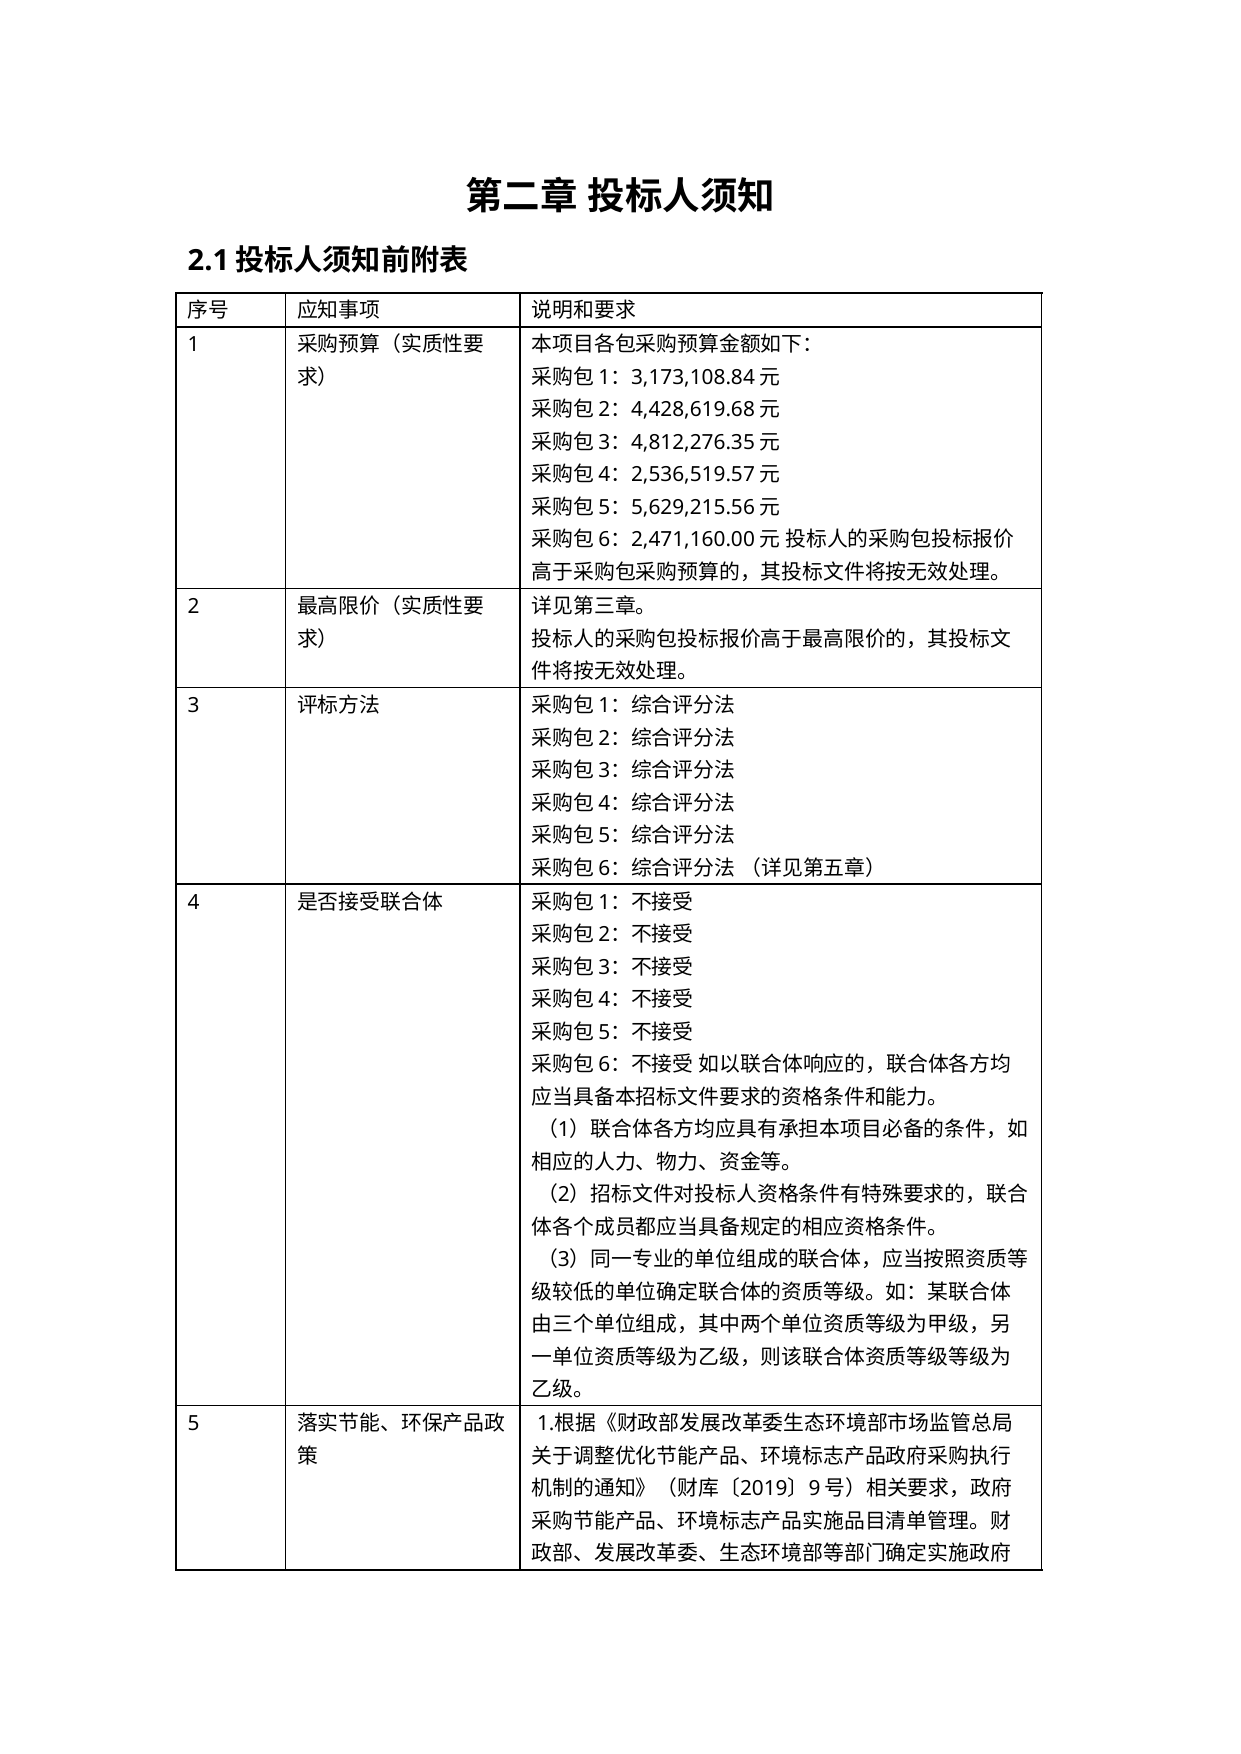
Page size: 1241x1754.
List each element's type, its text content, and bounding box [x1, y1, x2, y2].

table_cell 采购预算（实质性要求） [286, 328, 519, 588]
table_header 应知事项 [286, 294, 519, 326]
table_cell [521, 1406, 1041, 1569]
table_cell 评标方法 [286, 688, 519, 883]
table_cell 2 [177, 589, 285, 687]
table_cell 采购包1：不接受 采购包2：不接受 采购包3：不接受 采购包4：不接受 采购包5：不接受 采购包6：不接受 如以联合体响应的，联合体各方均应当具备本招标文件要求的资格条件和能力。 （1）联合体各方均应具有承担本项目必备的条件，如相应的人力、物力、资金等。 （2）招标文件对投标人资格条件有特殊要求的，联合体各个成员都应当具备规定的相应资格条件。 （3）同一专业的单位组成的联合体，应当按照资质等级较低的单位确定联合体的资质等级。如：某联合体由三个单位组成，其中两个单位资质等级为甲级，另一单位资质等级为乙级，则该联合体资质等级等级为乙级。 [521, 885, 1041, 1405]
table_cell 5 [177, 1406, 285, 1569]
table_cell 采购包1：综合评分法 采购包2：综合评分法 采购包3：综合评分法 采购包4：综合评分法 采购包5：综合评分法 采购包6：综合评分法 （详见第五章） [521, 688, 1041, 883]
table_cell 4 [177, 885, 285, 1405]
table_cell 是否接受联合体 [286, 885, 519, 1405]
text 2.1投标人须知前附表 [187, 227, 1053, 292]
table_header 序号 [177, 294, 285, 326]
text 第二章 投标人须知 [187, 162, 1053, 227]
table_cell 落实节能、环保产品政策 [286, 1406, 519, 1569]
table_cell 本项目各包采购预算金额如下： 采购包1：3,173,108.84元 采购包2：4,428,619.68元 采购包3：4,812,276.35元 采购包4：2,536,519.57元 采购包5：5,629,215.56元 采购包6：2,471,160.00元 投标人的采购包投标报价高于采购包采购预算的，其投标文件将按无效处理。 [521, 328, 1041, 588]
table_cell 详见第三章。 投标人的采购包投标报价高于最高限价的，其投标文件将按无效处理。 [521, 589, 1041, 687]
table_cell 最高限价（实质性要求） [286, 589, 519, 687]
table_cell 1 [177, 328, 285, 588]
table_header 说明和要求 [521, 294, 1041, 326]
table_cell 3 [177, 688, 285, 883]
